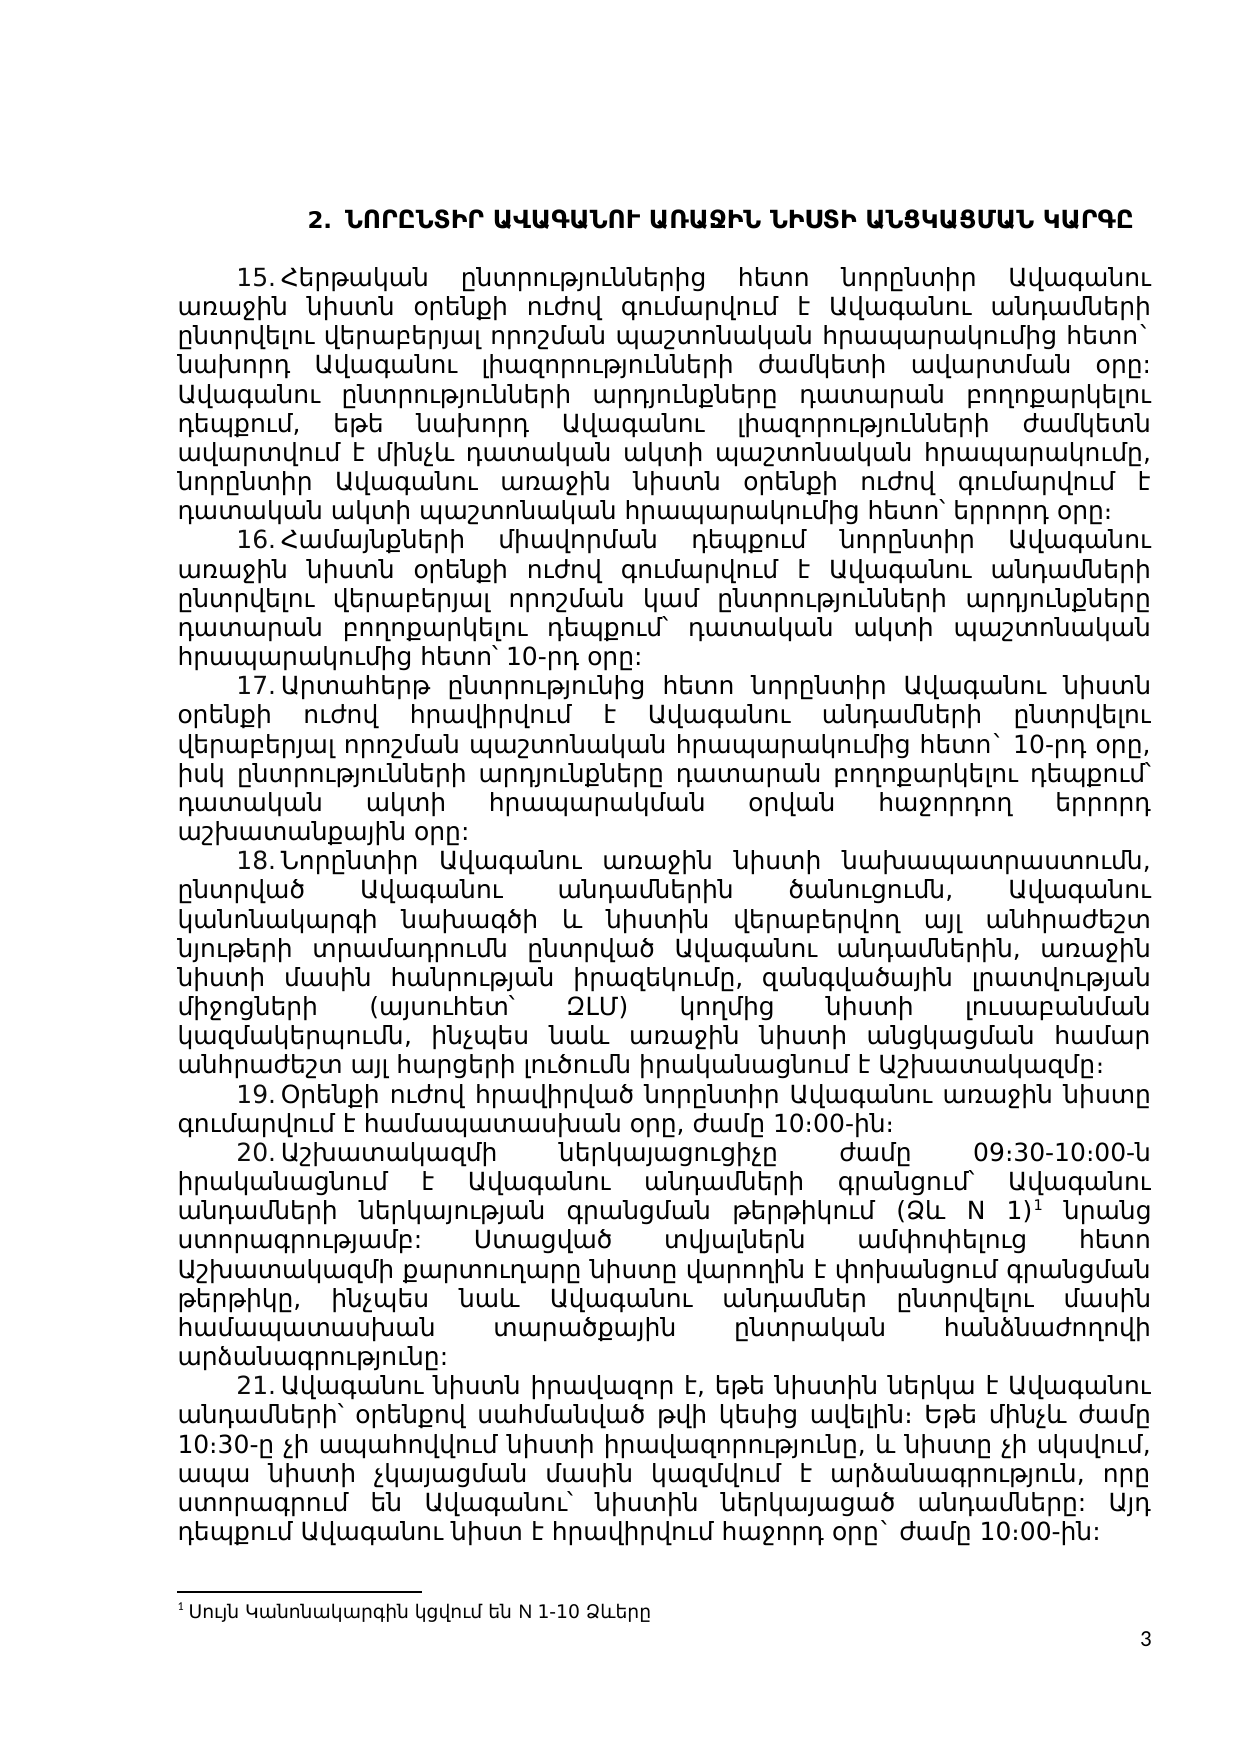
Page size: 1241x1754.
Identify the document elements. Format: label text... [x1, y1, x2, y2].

list Օրենքի ուժով հրավիրված նորընտիր Ավագանու առաջին նիստը գումարվում է համապատասխան օրը, ժամը 10։00-ին։ [177, 1080, 1152, 1138]
list Արտահերթ ընտրությունից հետո նորընտիր Ավագանու նիստն օրենքի ուժով հրավիրվում է Ավագանու անդամների ընտրվելու վերաբերյալ որոշման պաշտոնական հրապարակումից հետո` 10-րդ օրը, իսկ ընտրությունների արդյունքները դատարան բողոքարկելու դեպքում՝ դատական ակտի հրապարակման օրվան հաջորդող երրորդ աշխատանքային օրը: [177, 671, 1152, 846]
list Համայնքների միավորման դեպքում նորընտիր Ավագանու առաջին նիստն օրենքի ուժով գումարվում է Ավագանու անդամների ընտրվելու վերաբերյալ որոշման կամ ընտրությունների արդյունքները դատարան բողոքարկելու դեպքում՝ դատական ակտի պաշտոնական հրապարակումից հետո՝ 10-րդ օրը: [177, 526, 1152, 671]
list Ավագանու նիստն իրավազոր է, եթե նիստին ներկա է Ավագանու անդամների՝ օրենքով սահմանված թվի կեսից ավելին։ Եթե մինչև ժամը 10։30-ը չի ապահովվում նիստի իրավազորությունը, և նիստը չի սկսվում, ապա նիստի չկայացման մասին կազմվում է արձանագրություն, որը ստորագրում են Ավագանու՝ նիստին ներկայացած անդամները: Այդ դեպքում Ավագանու նիստ է հրավիրվում հաջորդ օրը` ժամը 10։00-ին: [177, 1371, 1152, 1546]
list Աշխատակազմի ներկայացուցիչը ժամը 09։30-10։00-ն իրականացնում է Ավագանու անդամների գրանցում՝ Ավագանու անդամների ներկայության գրանցման թերթիկում (Ձև N 1) նրանց ստորագրությամբ: Ստացված տվյալներն ամփոփելուց հետո Աշխատակազմի քարտուղարը նիստը վարողին է փոխանցում գրանցման թերթիկը, ինչպես նաև Ավագանու անդամներ ընտրվելու մասին համապատասխան տարածքային ընտրական հանձնաժողովի արձանագրությունը: [177, 1138, 1152, 1371]
list ՆՈՐԸՆՏԻՐ ԱՎԱԳԱՆՈՒ ԱՌԱՋԻՆ ՆԻՍՏԻ ԱՆՑԿԱՑՄԱՆ ԿԱՐԳԸ [290, 206, 1152, 235]
list Նորընտիր Ավագանու առաջին նիստի նախապատրաստումն, ընտրված Ավագանու անդամներին ծանուցումն, Ավագանու կանոնակարգի նախագծի և նիստին վերաբերվող այլ անհրաժեշտ նյութերի տրամադրումն ընտրված Ավագանու անդամներին, առաջին նիստի մասին հանրության իրազեկումը, զանգվածային լրատվության միջոցների (այսուհետ՝ ԶԼՄ) կողմից նիստի լուսաբանման կազմակերպումն, ինչպես նաև առաջին նիստի անցկացման համար անհրաժեշտ այլ հարցերի լուծումն իրականացնում է Աշխատակազմը։ [177, 846, 1152, 1080]
list Հերթական ընտրություններից հետո նորընտիր Ավագանու առաջին նիստն օրենքի ուժով գումարվում է Ավագանու անդամների ընտրվելու վերաբերյալ որոշման պաշտոնական հրապարակումից հետո` նախորդ Ավագանու լիազորությունների ժամկետի ավարտման օրը: Ավագանու ընտրությունների արդյունքները դատարան բողոքարկելու դեպքում, եթե նախորդ Ավագանու լիազորությունների ժամկետն ավարտվում է մինչև դատական ակտի պաշտոնական հրապարակումը, նորընտիր Ավագանու առաջին նիստն օրենքի ուժով գումարվում է դատական ակտի պաշտոնական հրապարակումից հետո՝ երրորդ օրը։ [177, 263, 1152, 526]
